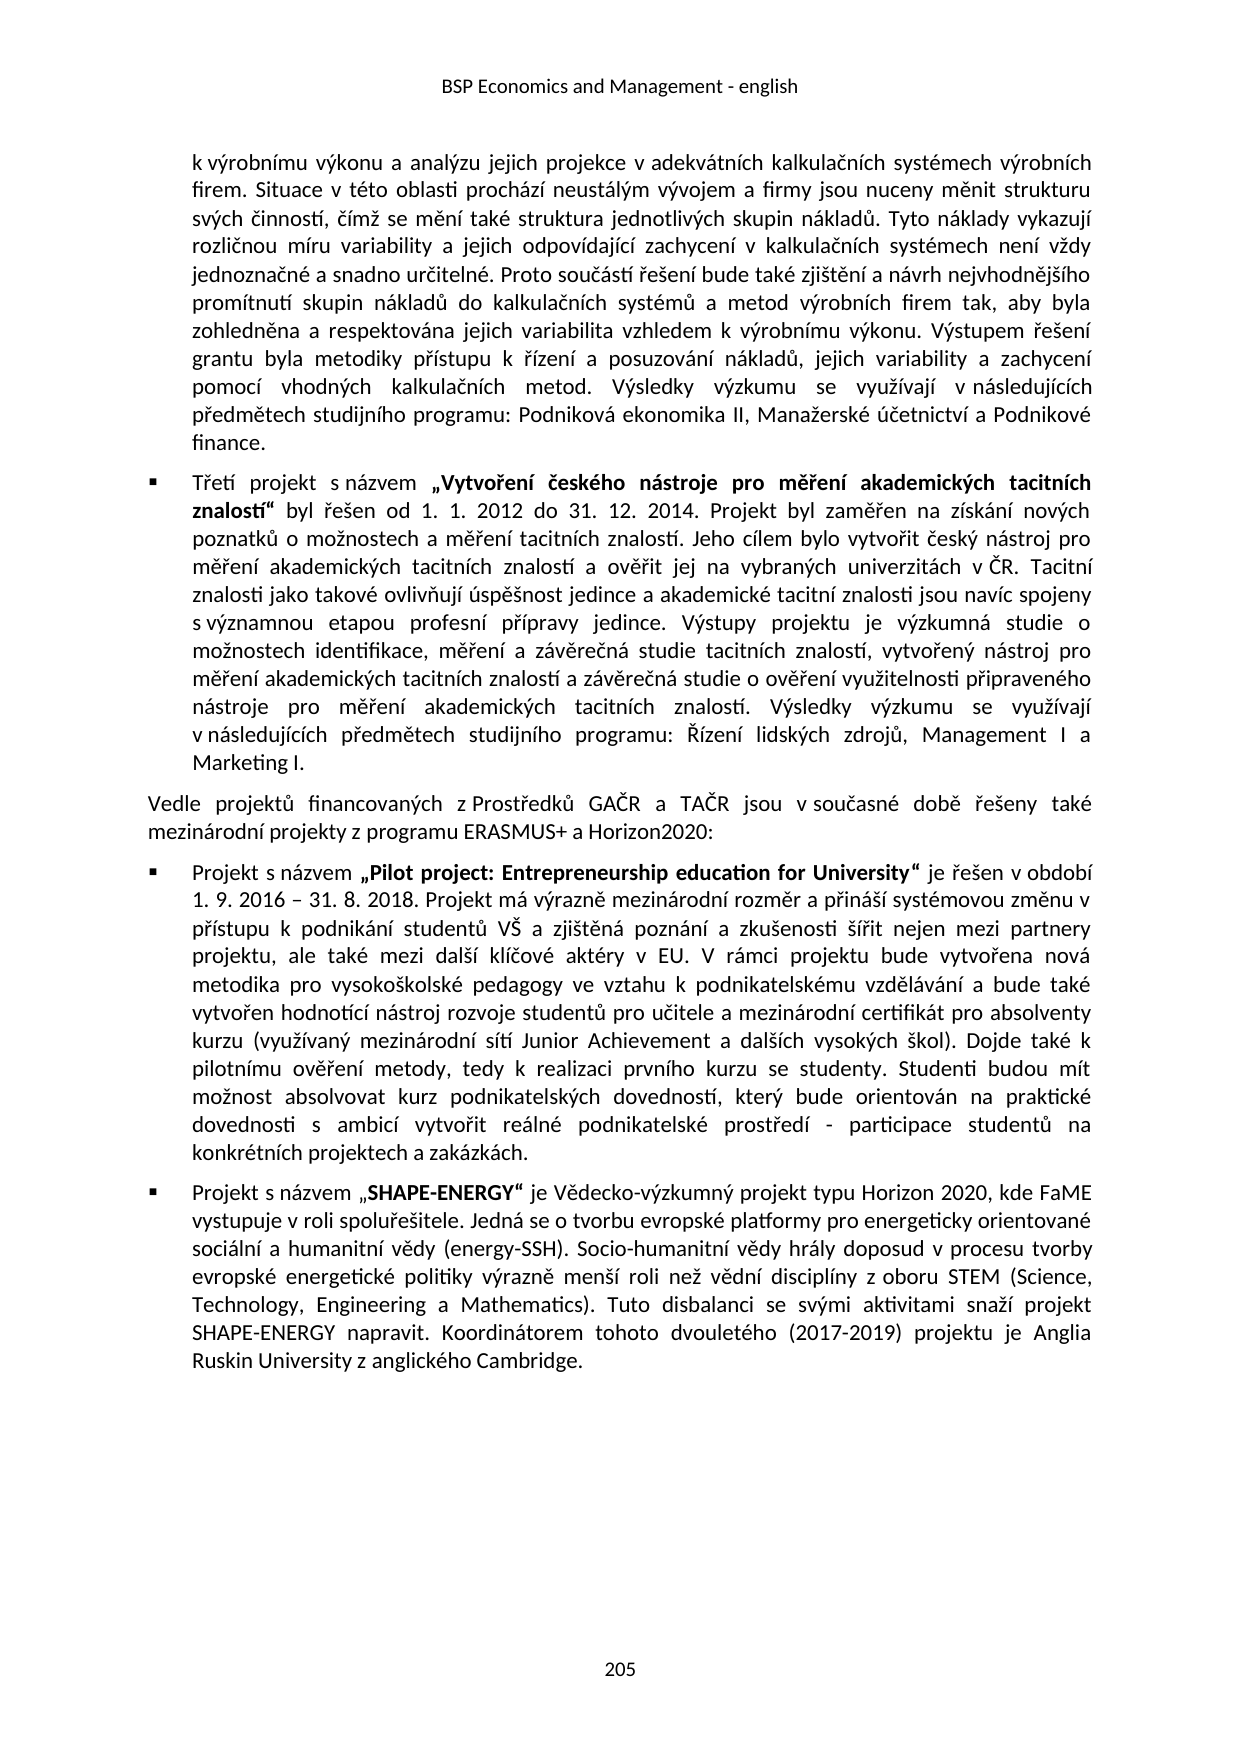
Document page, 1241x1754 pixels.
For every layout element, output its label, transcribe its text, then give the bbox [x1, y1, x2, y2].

text Vedle projektů financovaných z Prostředků GAČR a TAČR jsou v současné době řešeny také mezinárodní projekty z programu ERASMUS+ a Horizon2020: [148, 789, 1093, 845]
list Projekt s názvem „Pilot project: Entrepreneurship education for University“ je řešen v období 1. 9. 2016 – 31. 8. 2018. Projekt má výrazně mezinárodní rozměr a přináší systémovou změnu v přístupu k podnikání studentů VŠ a zjištěná poznání a zkušenosti šířit nejen mezi partnery projektu, ale také mezi další klíčové aktéry v EU. V rámci projektu bude vytvořena nová metodika pro vysokoškolské pedagogy ve vztahu k podnikatelskému vzdělávání a bude také vytvořen hodnotící nástroj rozvoje studentů pro učitele a mezinárodní certifikát pro absolventy kurzu (využívaný mezinárodní sítí Junior Achievement a dalších vysokých škol). Dojde také k pilotnímu ověření metody, tedy k realizaci prvního kurzu se studenty. Studenti budou mít možnost absolvovat kurz podnikatelských dovedností, který bude orientován na praktické dovednosti s ambicí vytvořit reálné podnikatelské prostředí - participace studentů na konkrétních projektech a zakázkách. [148, 858, 1093, 1166]
list Třetí projekt s názvem „Vytvoření českého nástroje pro měření akademických tacitních znalostí“ byl řešen od 1. 1. 2012 do 31. 12. 2014. Projekt byl zaměřen na získání nových poznatků o možnostech a měření tacitních znalostí. Jeho cílem bylo vytvořit český nástroj pro měření akademických tacitních znalostí a ověřit jej na vybraných univerzitách v ČR. Tacitní znalosti jako takové ovlivňují úspěšnost jedince a akademické tacitní znalosti jsou navíc spojeny s významnou etapou profesní přípravy jedince. Výstupy projektu je výzkumná studie o možnostech identifikace, měření a závěrečná studie tacitních znalostí, vytvořený nástroj pro měření akademických tacitních znalostí a závěrečná studie o ověření využitelnosti připraveného nástroje pro měření akademických tacitních znalostí. Výsledky výzkumu se využívají v následujících předmětech studijního programu: Řízení lidských zdrojů, Management I a Marketing I. [148, 468, 1093, 777]
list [148, 148, 1093, 456]
list Projekt s názvem „SHAPE-ENERGY“ je Vědecko-výzkumný projekt typu Horizon 2020, kde FaME vystupuje v roli spoluřešitele. Jedná se o tvorbu evropské platformy pro energeticky orientované sociální a humanitní vědy (energy-SSH). Socio-humanitní vědy hrály doposud v procesu tvorby evropské energetické politiky výrazně menší roli než vědní disciplíny z oboru STEM (Science, Technology, Engineering a Mathematics). Tuto disbalanci se svými aktivitami snaží projekt SHAPE-ENERGY napravit. Koordinátorem tohoto dvouletého (2017-2019) projektu je Anglia Ruskin University z anglického Cambridge. [148, 1178, 1093, 1374]
